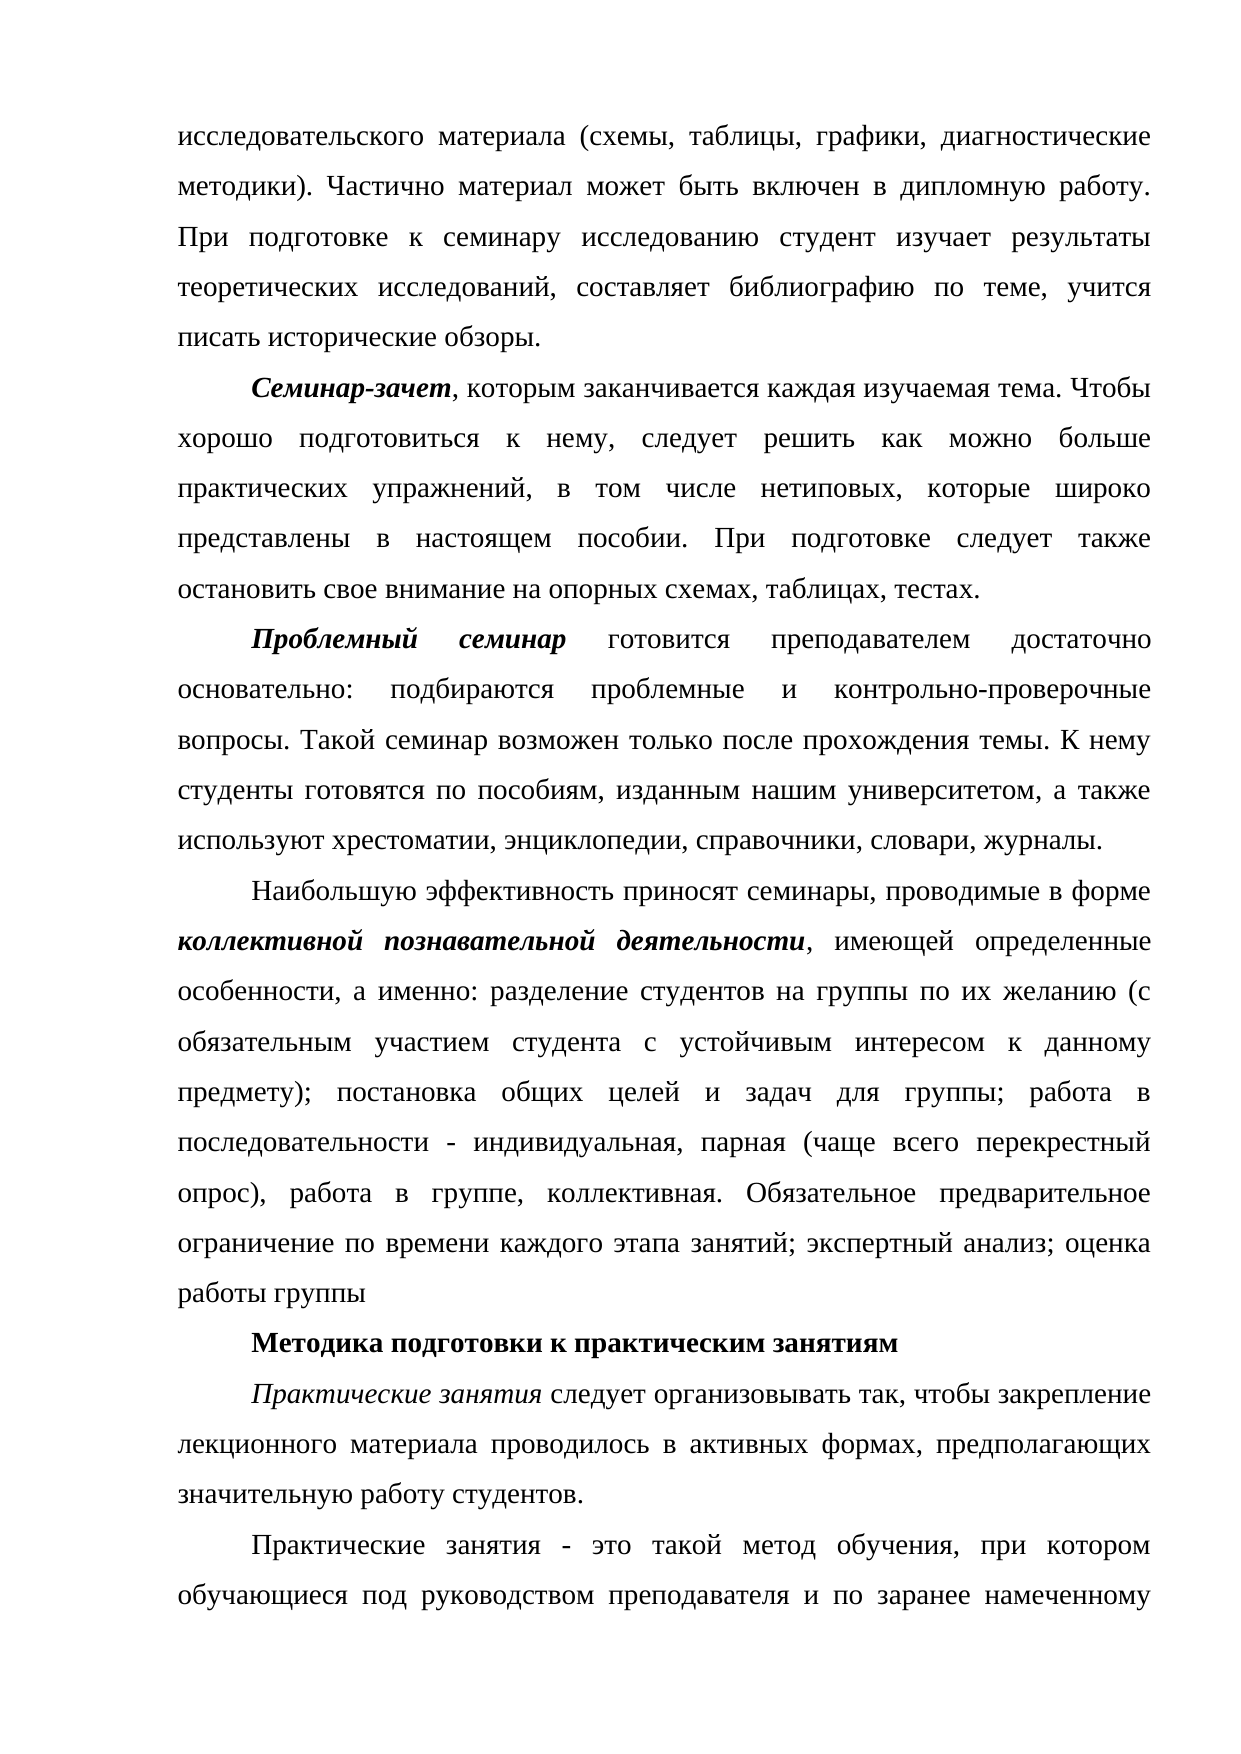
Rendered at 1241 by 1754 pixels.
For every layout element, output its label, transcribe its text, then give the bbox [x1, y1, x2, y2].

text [177, 1527, 1152, 1611]
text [177, 118, 1152, 353]
text Проблемный семинар готовится преподавателем достаточно основательно: подбираются проблемные и контрольно-проверочные вопросы. Такой семинар возможен только после прохождения темы. К нему студенты готовятся по пособиям, изданным нашим университетом, а также используют хрестоматии, энциклопедии, справочники, словари, журналы. [177, 621, 1152, 856]
text Семинар-зачет, которым заканчивается каждая изучаемая тема. Чтобы хорошо подготовиться к нему, следует решить как можно больше практических упражнений, в том числе нетиповых, которые широко представлены в настоящем пособии. При подготовке следует также остановить свое внимание на опорных схемах, таблицах, тестах. [177, 370, 1152, 604]
text Практические занятия следует организовывать так, чтобы закрепление лекционного материала проводилось в активных формах, предполагающих значительную работу студентов. [177, 1376, 1152, 1510]
text Методика подготовки к практическим занятиям [177, 1326, 1152, 1359]
text Наибольшую эффективность приносят семинары, проводимые в форме коллективной познавательной деятельности, имеющей определенные особенности, а именно: разделение студентов на группы по их желанию (с обязательным участием студента с устойчивым интересом к данному предмету); постановка общих целей и задач для группы; работа в последовательности - индивидуальная, парная (чаще всего перекрестный опрос), работа в группе, коллективная. Обязательное предварительное ограничение по времени каждого этапа занятий; экспертный анализ; оценка работы группы [177, 873, 1152, 1309]
